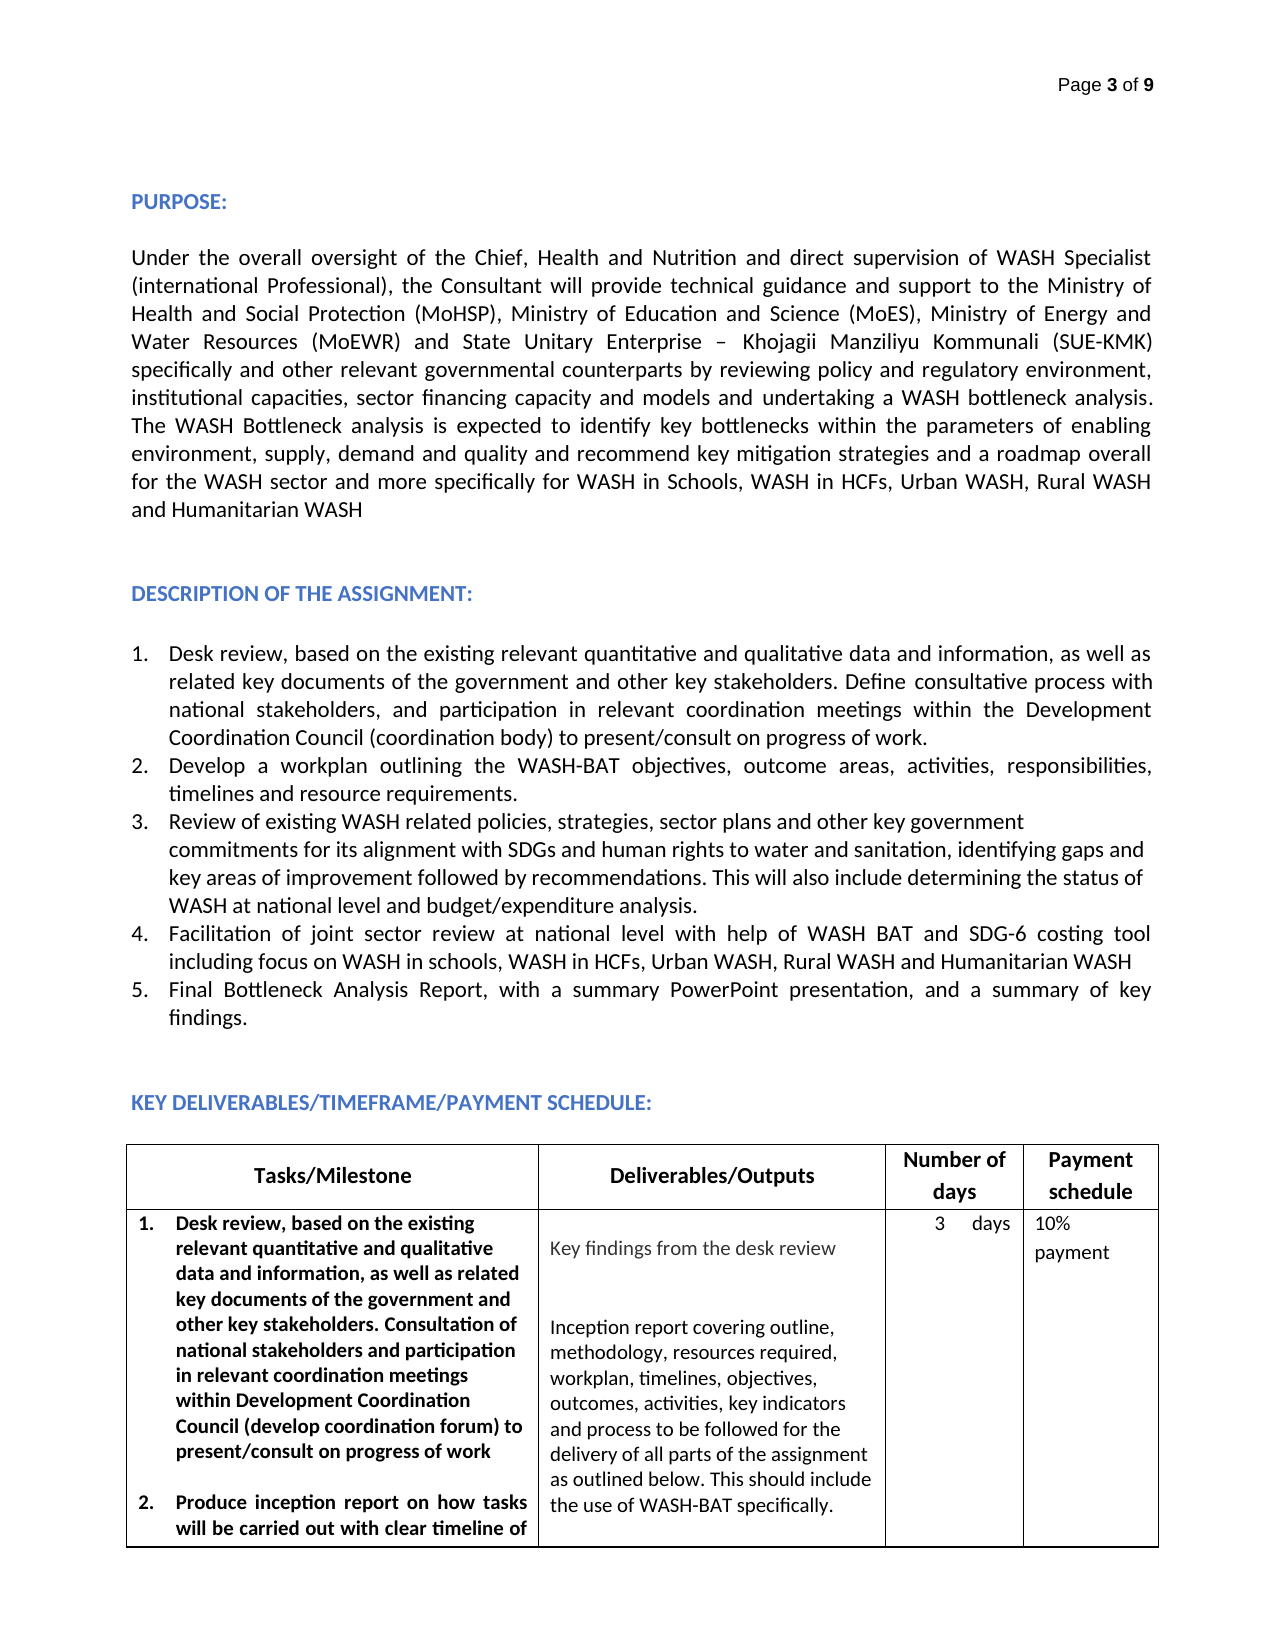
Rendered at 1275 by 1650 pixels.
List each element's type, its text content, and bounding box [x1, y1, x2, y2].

table_header Payment schedule [1024, 1145, 1158, 1209]
table_cell days [886, 1210, 1023, 1546]
text DESCRIPTION OF THE ASSIGNMENT: [131, 579, 1153, 607]
table_header Number of days [886, 1145, 1023, 1209]
list Develop a workplan outlining the WASH-BAT objectives, outcome areas, activities, responsibilities, timelines and resource requirements. [131, 751, 1153, 807]
text KEY DELIVERABLES/TIMEFRAME/PAYMENT SCHEDULE: [131, 1088, 1153, 1116]
table_cell 10% payment [1024, 1210, 1158, 1546]
list Facilitation of joint sector review at national level with help of WASH BAT and SDG-6 costing tool including focus on WASH in schools, WASH in HCFs, Urban WASH, Rural WASH and Humanitarian WASH [131, 919, 1153, 976]
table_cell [539, 1210, 885, 1546]
text Under the overall oversight of the Chief, Health and Nutrition and direct supervision of WASH Specialist (international Professional), the Consultant will provide technical guidance and support to the Ministry of Health and Social Protection (MoHSP), Ministry of Education and Science (MoES), Ministry of Energy and Water Resources (MoEWR) and State Unitary Enterprise – Khojagii Manziliyu Kommunali (SUE-KMK) specifically and other relevant governmental counterparts by reviewing policy and regulatory environment, institutional capacities, sector financing capacity and models and undertaking a WASH bottleneck analysis. The WASH Bottleneck analysis is expected to identify key bottlenecks within the parameters of enabling environment, supply, demand and quality and recommend key mitigation strategies and a roadmap overall for the WASH sector and more specifically for WASH in Schools, WASH in HCFs, Urban WASH, Rural WASH and Humanitarian WASH [131, 243, 1153, 523]
table_header Deliverables/Outputs [539, 1145, 885, 1209]
list Final Bottleneck Analysis Report, with a summary PowerPoint presentation, and a summary of key findings. [131, 976, 1153, 1032]
list Desk review, based on the existing relevant quantitative and qualitative data and information, as well as related key documents of the government and other key stakeholders. Define consultative process with national stakeholders, and participation in relevant coordination meetings within the Development Coordination Council (coordination body) to present/consult on progress of work. [131, 639, 1153, 751]
text PURPOSE: [131, 187, 1153, 215]
list Review of existing WASH related policies, strategies, sector plans and other key government commitments for its alignment with SDGs and human rights to water and sanitation, identifying gaps and key areas of improvement followed by recommendations. This will also include determining the status of WASH at national level and budget/expenditure analysis. [131, 807, 1153, 919]
table_header Tasks/Milestone [127, 1145, 538, 1209]
